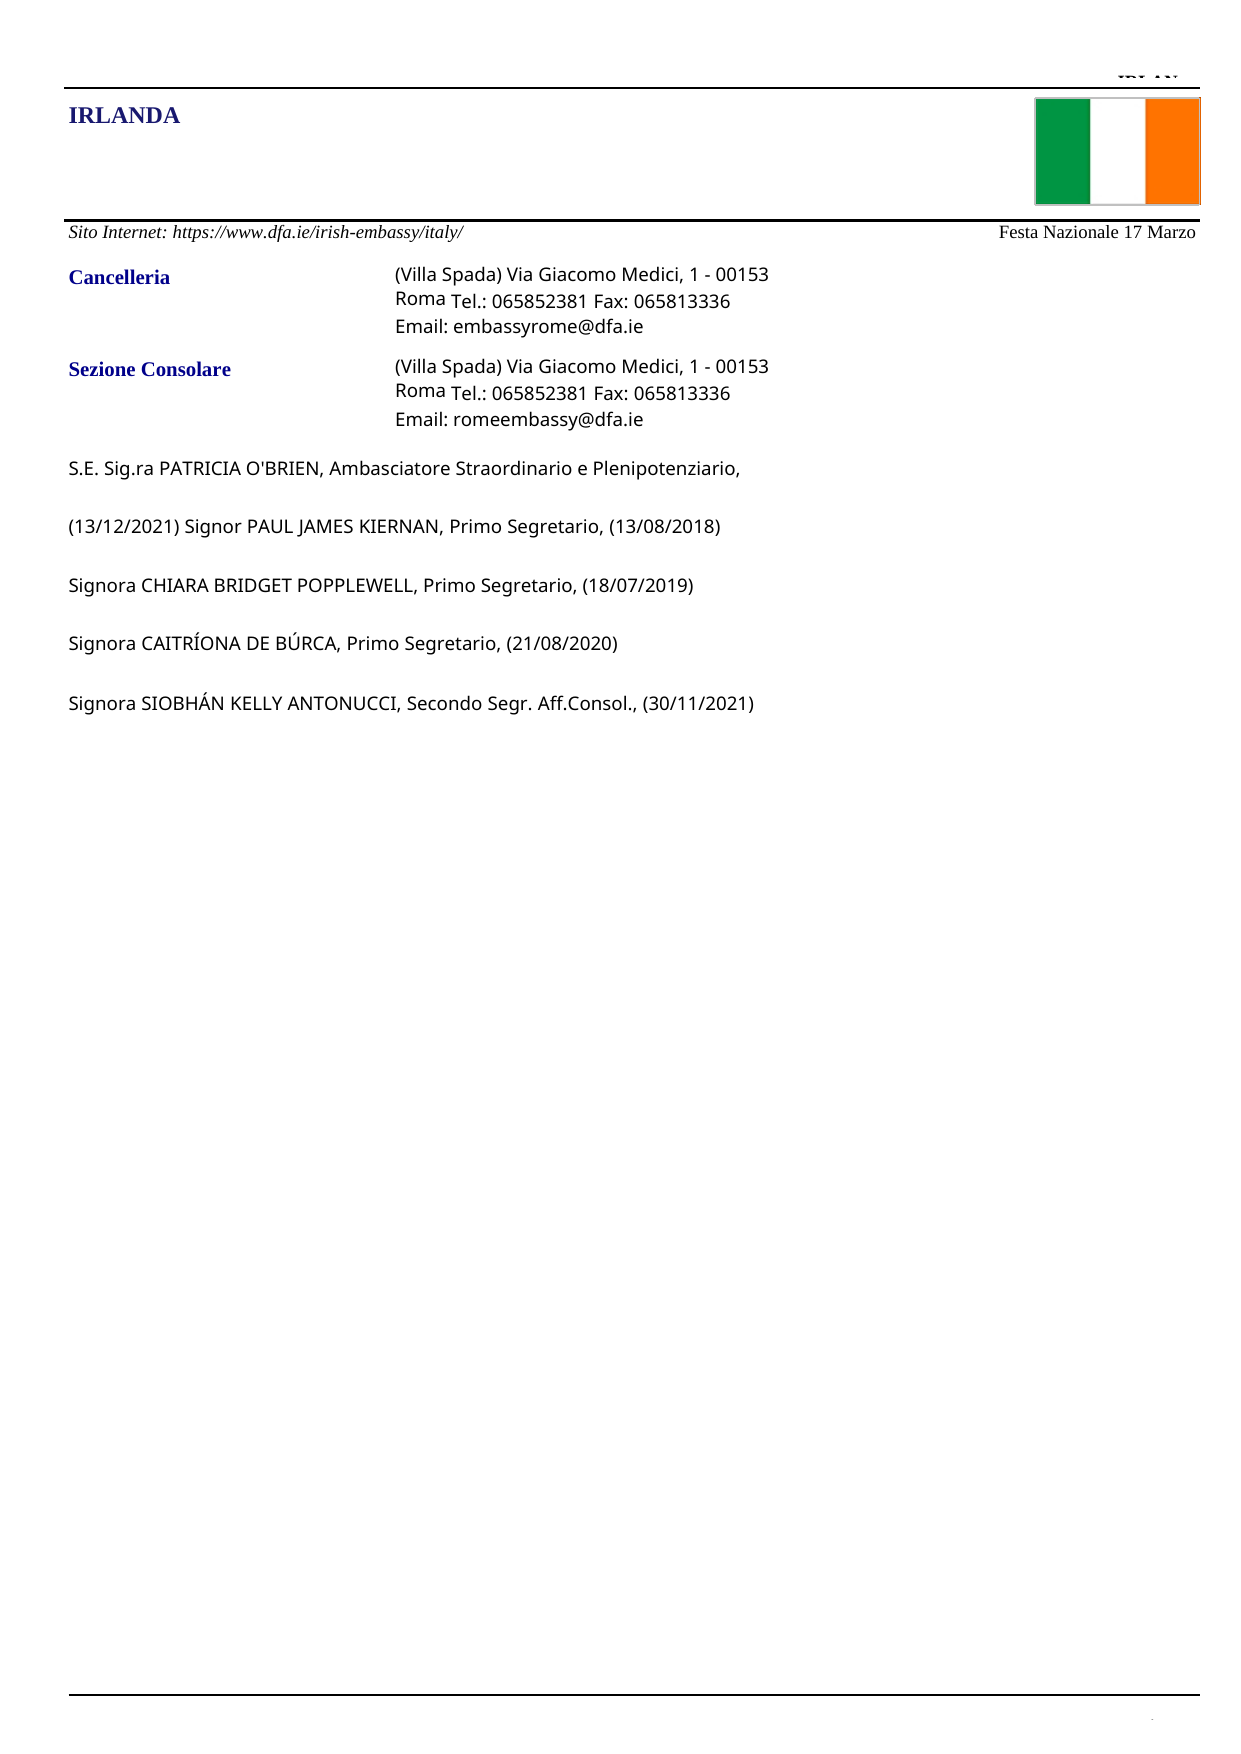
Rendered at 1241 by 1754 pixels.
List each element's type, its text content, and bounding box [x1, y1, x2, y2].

text Sito Internet: https://www.dfa.ie/irish-embassy/italy/ Festa Nazionale 17 Marzo [68, 215, 1211, 243]
text Cancelleria (Villa Spada) Via Giacomo Medici, 1 - 00153 Roma Tel.: 065852381 Fax: 065813336 [68, 264, 819, 314]
text Signora SIOBHÁN KELLY ANTONUCCI, Secondo Segr. Aff.Consol., (30/11/2021) [68, 690, 1211, 715]
text S.E. Sig.ra PATRICIA O'BRIEN, Ambasciatore Straordinario e Plenipotenziario, (13/12/2021) Signor PAUL JAMES KIERNAN, Primo Segretario, (13/08/2018) [68, 455, 852, 539]
text Sezione Consolare (Villa Spada) Via Giacomo Medici, 1 - 00153 Roma Tel.: 065852381 Fax: 065813336 [68, 357, 819, 406]
text Email: embassyrome@dfa.ie [395, 314, 1211, 339]
text Email: romeembassy@dfa.ie [395, 406, 1211, 432]
text Signora CHIARA BRIDGET POPPLEWELL, Primo Segretario, (18/07/2019) Signora CAITRÍONA DE BÚRCA, Primo Segretario, (21/08/2020) [68, 572, 697, 656]
text IRLANDA [68, 101, 1211, 129]
picture [1036, 129, 1199, 204]
